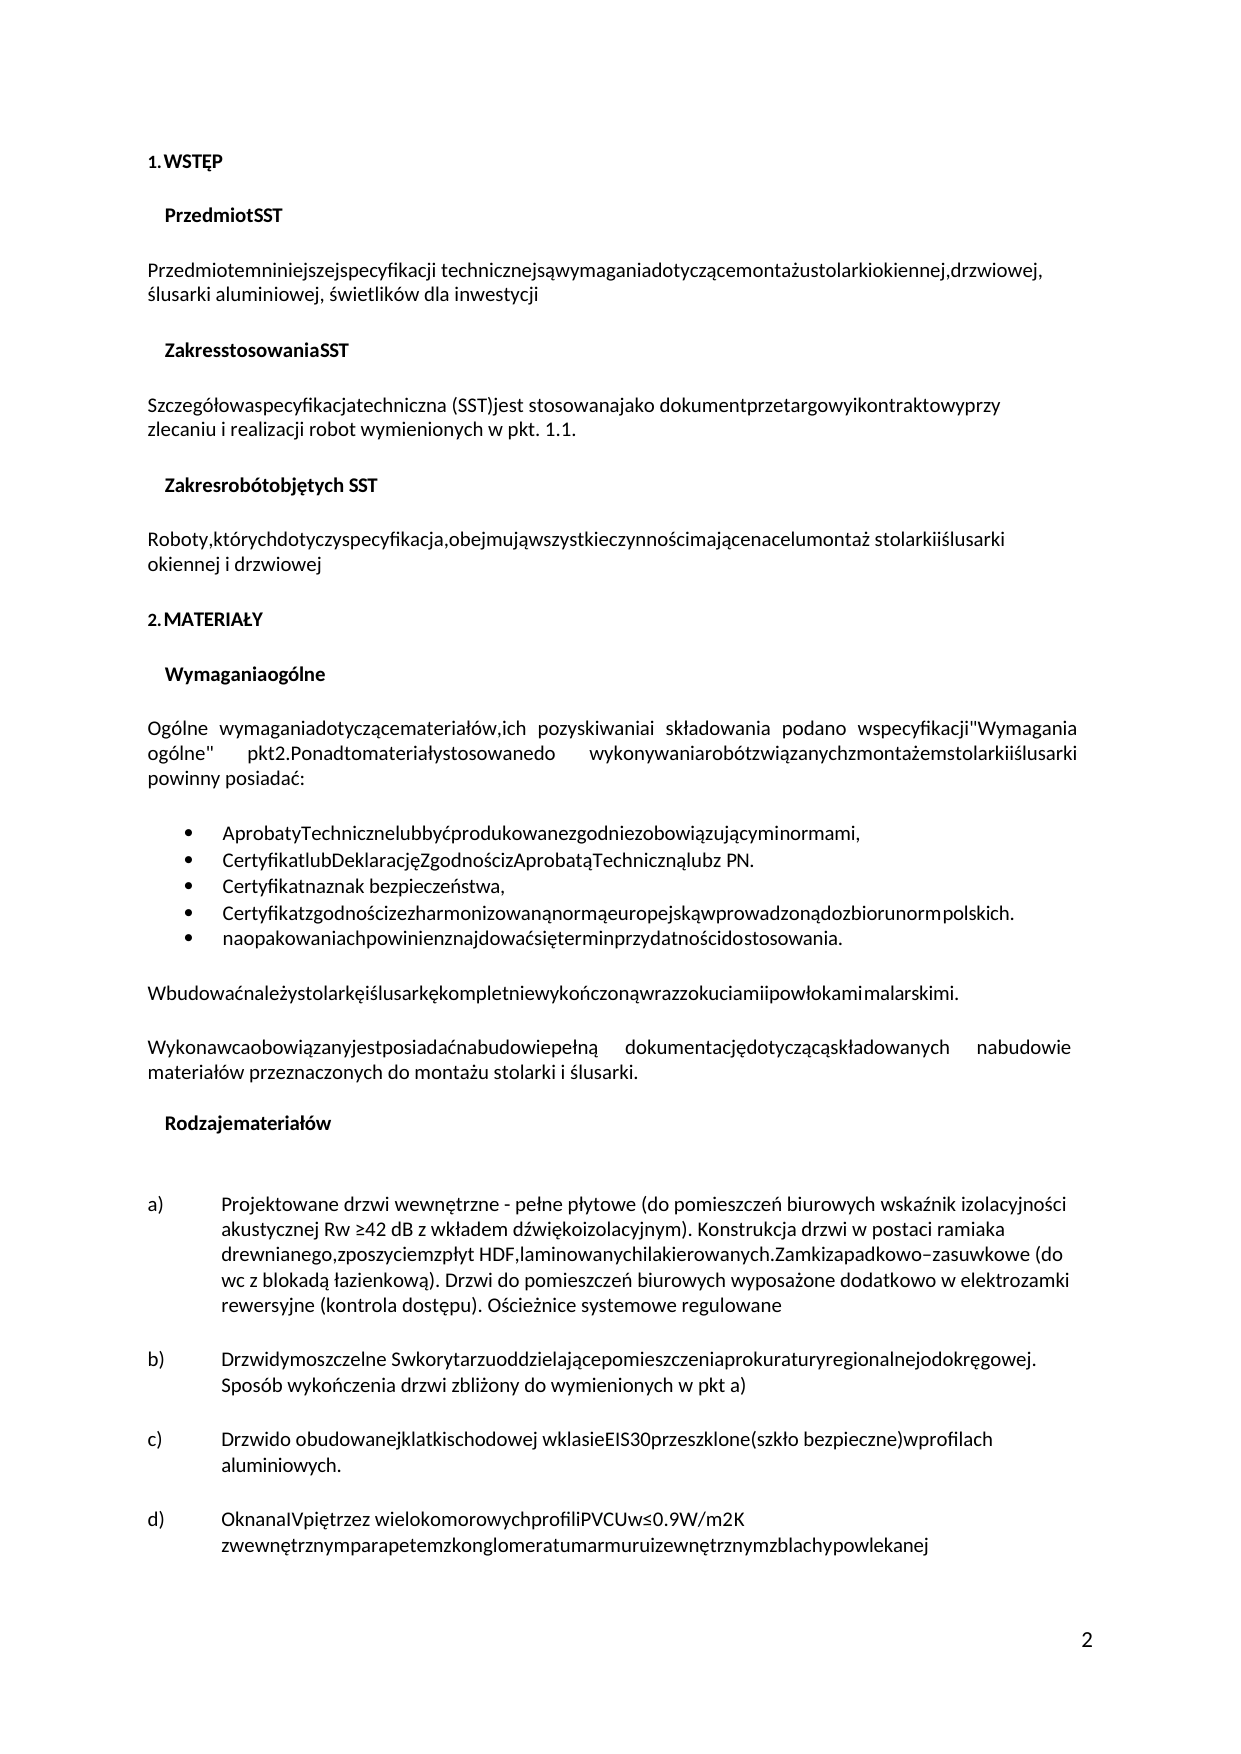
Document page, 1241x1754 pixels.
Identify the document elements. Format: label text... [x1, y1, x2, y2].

text Wykonawcaobowiązanyjestposiadaćnabudowiepełną dokumentacjędotyczącąskładowanych nabudowie materiałów przeznaczonych do montażu stolarki i ślusarki. [147, 1035, 1072, 1084]
text zwewnętrznymparapetemzkonglomeratumarmuruizewnętrznymzblachypowlekanej [221, 1532, 1157, 1557]
list CertyfikatlubDeklaracjęZgodnościzAprobatąTechnicznąlubz PN. [185, 846, 1157, 872]
list Drzwido obudowanejklatkischodowej wklasieEIS30przeszklone(szkło bezpieczne)wprofilach aluminiowych. [147, 1427, 1043, 1477]
list naopakowaniachpowinienznajdowaćsięterminprzydatnościdostosowania. [185, 925, 1157, 951]
list Drzwidymoszczelne Swkorytarzuoddzielającepomieszczeniaprokuraturyregionalnejodokręgowej. Sposób wykończenia drzwi zbliżony do wymienionych w pkt a) [147, 1347, 1081, 1397]
list Certyfikatzgodnościzezharmonizowanąnormąeuropejskąwprowadzonądozbiorunormpolskich. [185, 899, 1157, 925]
list Wymaganiaogólne [127, 661, 1157, 686]
text Przedmiotemniniejszejspecyfikacji technicznejsąwymaganiadotyczącemontażustolarkiokiennej,drzwiowej, ślusarki aluminiowej, świetlików dla inwestycji [147, 257, 1094, 307]
list OknanaIVpiętrzez wielokomorowychprofiliPVCUw≤0.9W/m2K [147, 1507, 1157, 1532]
text Wbudowaćnależystolarkęiślusarkękompletniewykończonąwrazzokuciamiipowłokamimalarskimi. [147, 980, 1157, 1005]
list WSTĘP [147, 148, 1157, 173]
list PrzedmiotSST [127, 202, 1157, 228]
text Roboty,którychdotyczyspecyfikacja,obejmująwszystkieczynnościmającenacelumontaż stolarkiiślusarki okiennej i drzwiowej [147, 527, 1079, 577]
list Zakresrobótobjętych SST [147, 472, 1157, 497]
list Projektowane drzwi wewnętrzne - pełne płytowe (do pomieszczeń biurowych wskaźnik izolacyjności akustycznej Rw ≥42 dB z wkładem dźwiękoizolacyjnym). Konstrukcja drzwi w postaci ramiaka drewnianego,zposzyciemzpłyt HDF,laminowanychilakierowanych.Zamkizapadkowo–zasuwkowe (do wc z blokadą łazienkową). Drzwi do pomieszczeń biurowych wyposażone dodatkowo w elektrozamki rewersyjne (kontrola dostępu). Ościeżnice systemowe regulowane [147, 1191, 1084, 1318]
list ZakresstosowaniaSST [147, 337, 1157, 362]
text Ogólne wymaganiadotyczącemateriałów,ich pozyskiwaniai składowania podano wspecyfikacji"Wymagania ogólne" pkt2.Ponadtomateriałystosowanedo wykonywaniarobótzwiązanychzmontażemstolarkiiślusarki powinny posiadać: [147, 715, 1078, 790]
list MATERIAŁY [147, 606, 1157, 632]
text Szczegółowaspecyfikacjatechniczna (SST)jest stosowanajako dokumentprzetargowyikontraktowyprzy zlecaniu i realizacji robot wymienionych w pkt. 1.1. [147, 392, 1051, 442]
list Rodzajemateriałów [127, 1110, 1157, 1136]
list Certyfikatnaznak bezpieczeństwa, [185, 872, 1157, 899]
list AprobatyTechnicznelubbyćprodukowanezgodniezobowiązującyminormami, [185, 820, 1157, 845]
